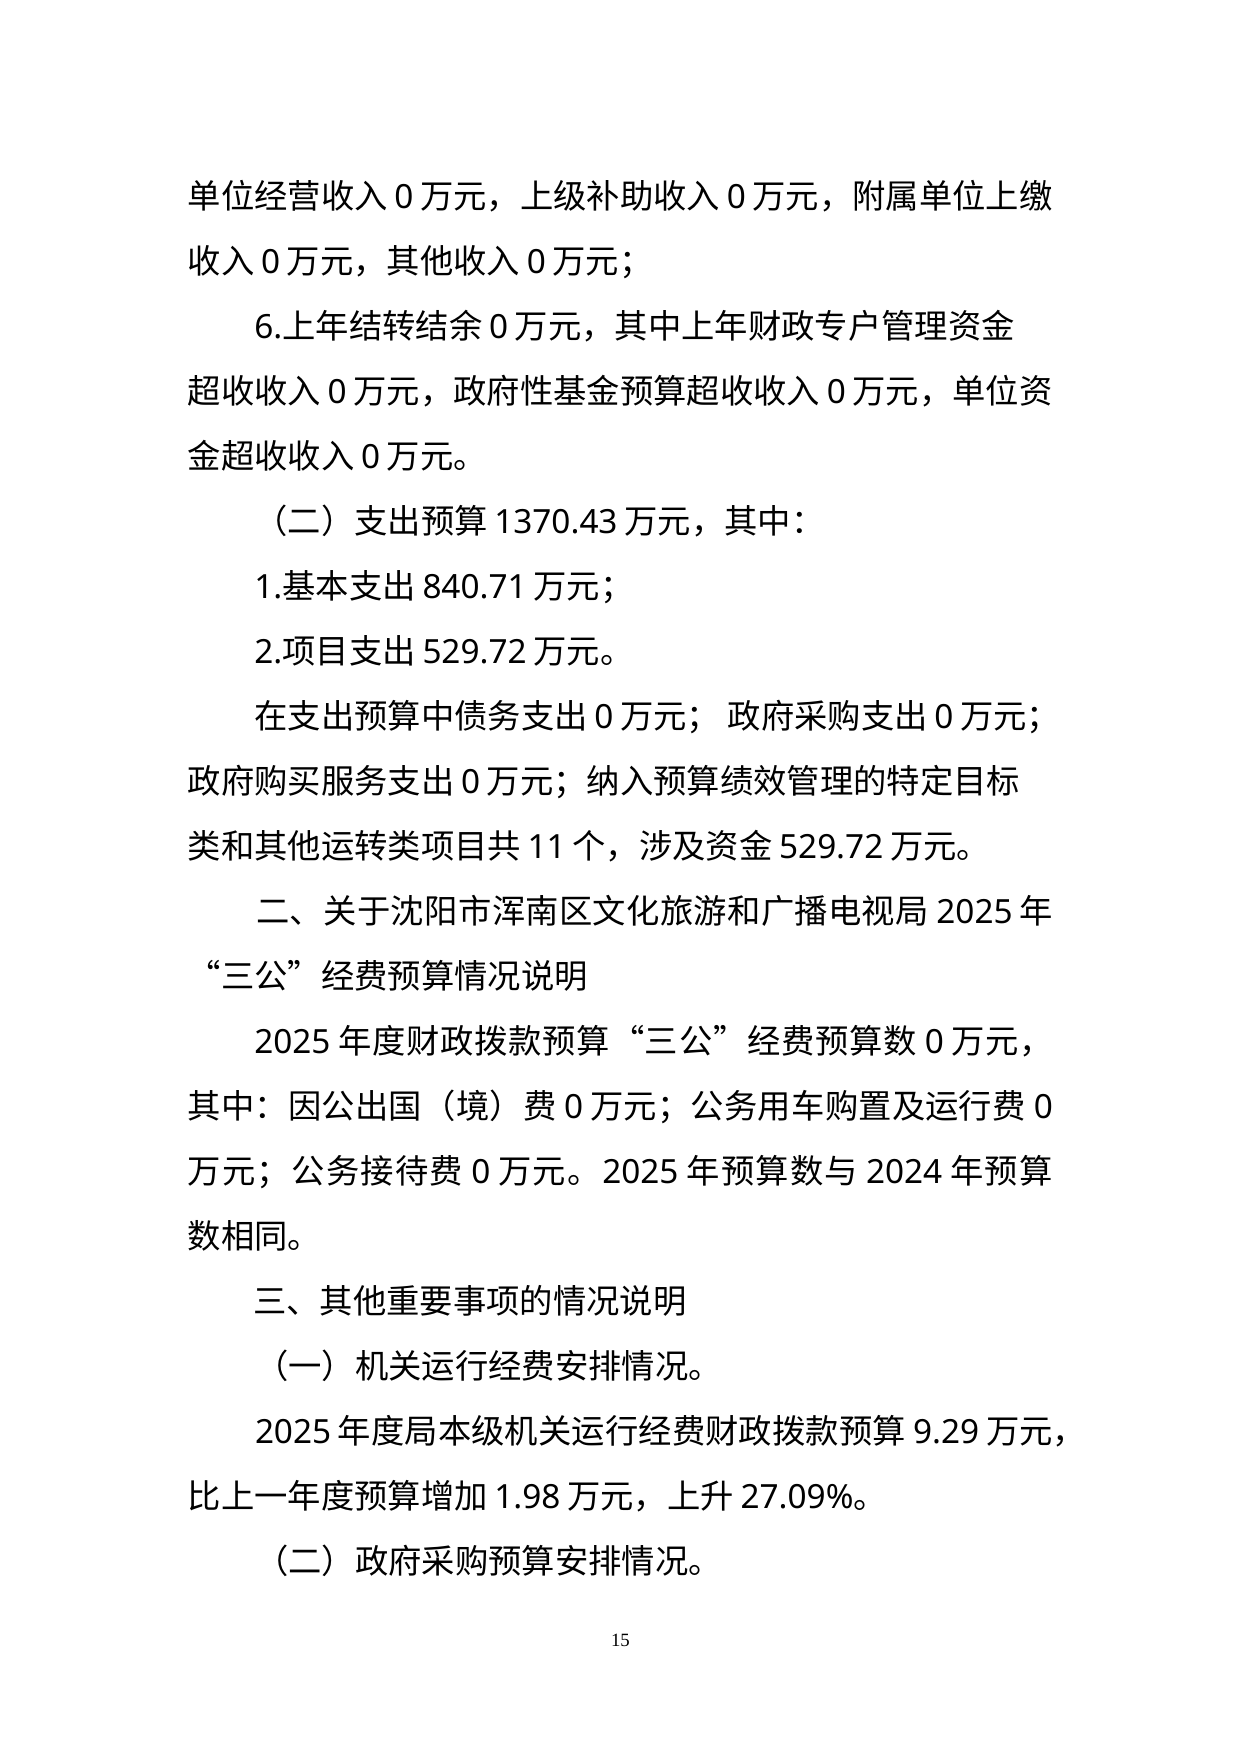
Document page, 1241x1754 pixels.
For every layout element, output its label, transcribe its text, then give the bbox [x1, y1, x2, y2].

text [187, 162, 1053, 292]
text 超收收入0万元，政府性基金预算超收收入0万元，单位资金超收收入0万元。 [187, 357, 1053, 487]
text 1.基本支出840.71万元； [187, 552, 1053, 617]
text （二）政府采购预算安排情况。 [187, 1527, 1053, 1592]
text （一）机关运行经费安排情况。 [187, 1332, 1053, 1397]
text 2.项目支出529.72万元。 [187, 617, 1053, 682]
text 三、其他重要事项的情况说明 [187, 1267, 1053, 1332]
text 二、关于沈阳市浑南区文化旅游和广播电视局2025年“三公”经费预算情况说明 [187, 877, 1053, 1007]
text 2025年度财政拨款预算“三公”经费预算数0万元，其中：因公出国（境）费0万元；公务用车购置及运行费0万元；公务接待费0万元。2025年预算数与2024年预算数相同。 [187, 1007, 1053, 1267]
text 在支出预算中债务支出0万元； 政府采购支出0万元；政府购买服务支出0万元；纳入预算绩效管理的特定目标类和其他运转类项目共11个，涉及资金529.72万元。 [187, 682, 1053, 877]
text 6.上年结转结余0万元，其中上年财政专户管理资金 [187, 292, 1053, 357]
text （二）支出预算1370.43万元，其中： [187, 487, 1053, 552]
text 2025年度局本级机关运行经费财政拨款预算9.29万元，比上一年度预算增加1.98万元，上升27.09%。 [187, 1397, 1053, 1527]
